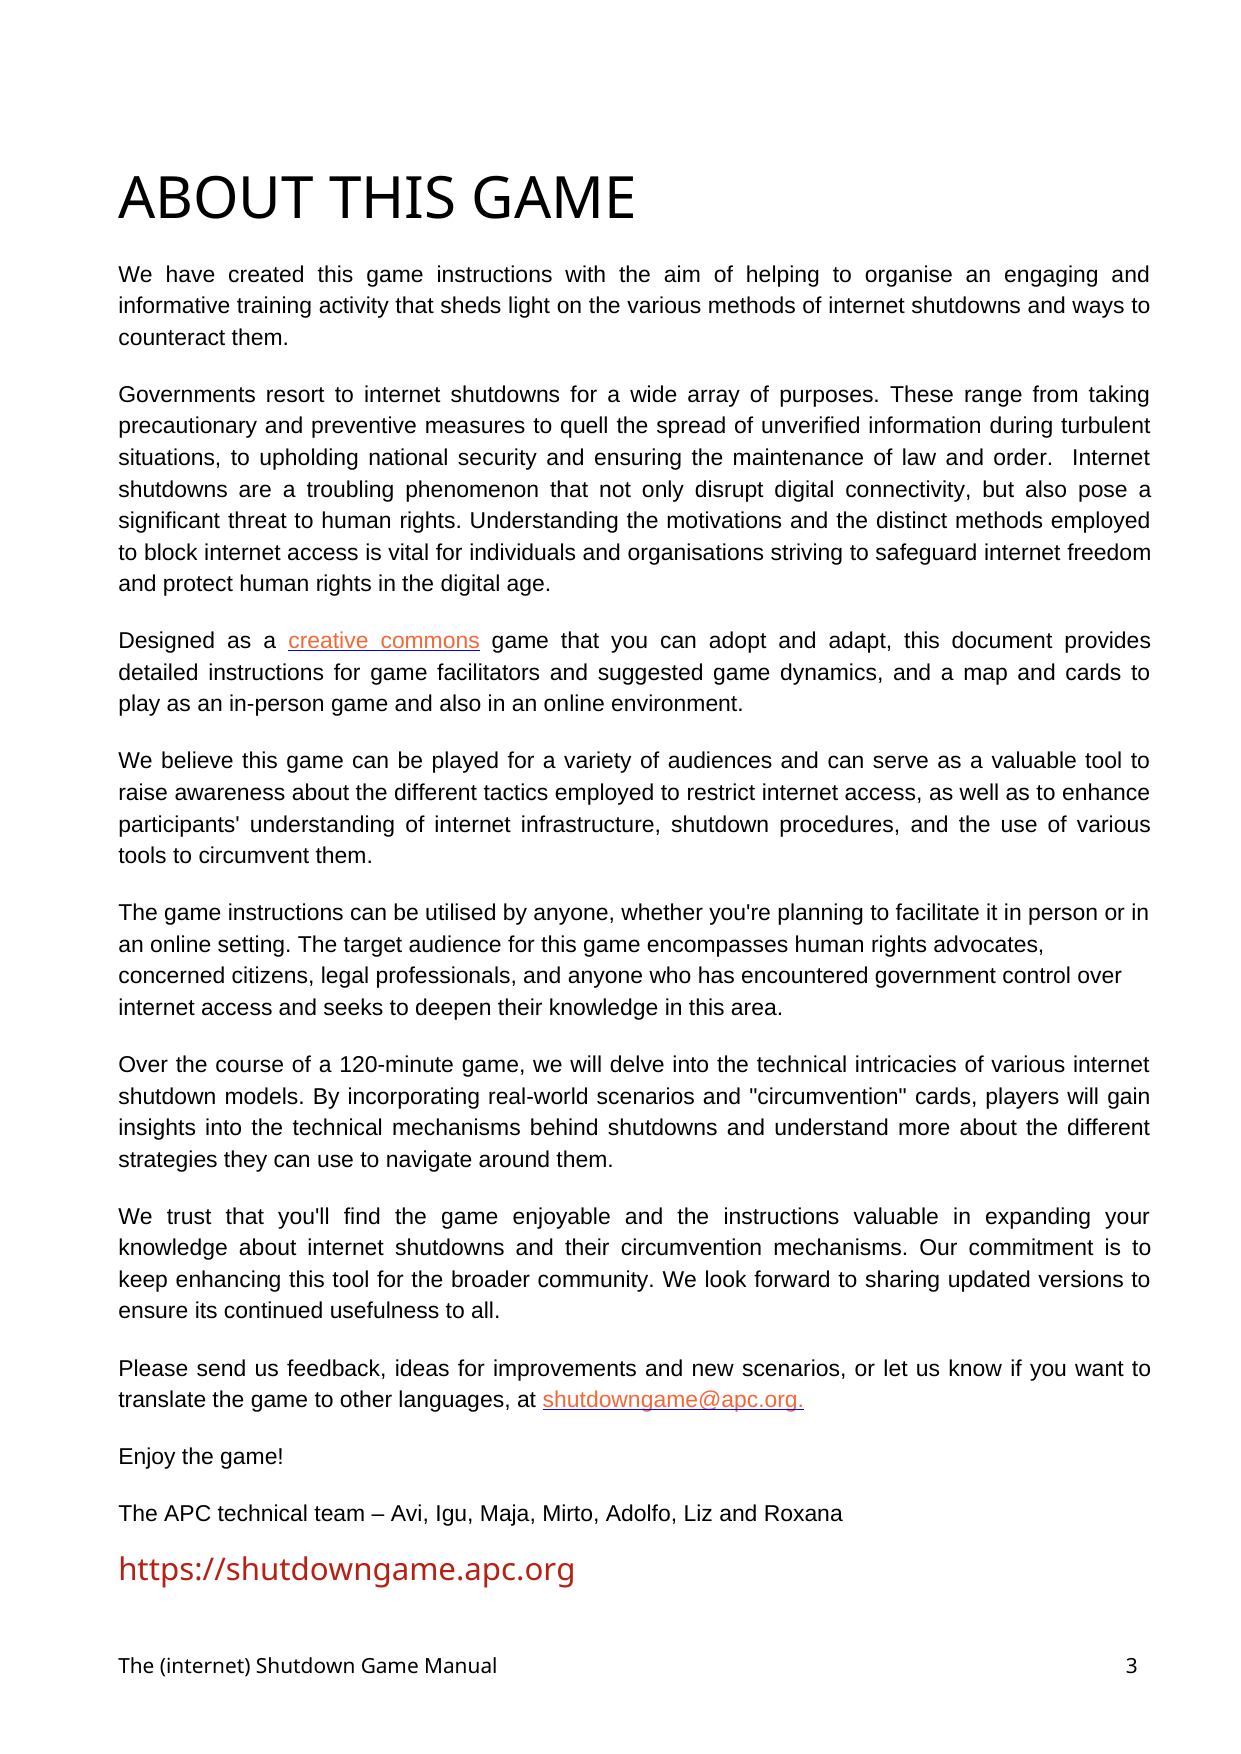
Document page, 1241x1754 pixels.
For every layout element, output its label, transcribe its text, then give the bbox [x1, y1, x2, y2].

text Please send us feedback, ideas for improvements and new scenarios, or let us know if you want to translate the game to other languages, at shutdowngame@apc.org. [118, 1354, 1152, 1412]
text Governments resort to internet shutdowns for a wide array of purposes. These range from taking precautionary and preventive measures to quell the spread of unverified information during turbulent situations, to upholding national security and ensuring the maintenance of law and order. Internet shutdowns are a troubling phenomenon that not only disrupt digital connectivity, but also pose a significant threat to human rights. Understanding the motivations and the distinct methods employed to block internet access is vital for individuals and organisations striving to safeguard internet freedom and protect human rights in the digital age. [118, 381, 1152, 597]
subtitle About this game [118, 156, 1152, 235]
text Designed as a creative commons game that you can adopt and adapt, this document provides detailed instructions for game facilitators and suggested game dynamics, and a map and cards to play as an in-person game and also in an online environment. [118, 627, 1152, 717]
text https://shutdowngame.apc.org [118, 1546, 1152, 1589]
text We have created this game instructions with the aim of helping to organise an engaging and informative training activity that sheds light on the various methods of internet shutdowns and ways to counteract them. [118, 261, 1152, 350]
text Over the course of a 120-minute game, we will delve into the technical intricacies of various internet shutdown models. By incorporating real-world scenarios and "circumvention" cards, players will gain insights into the technical mechanisms behind shutdowns and understand more about the different strategies they can use to navigate around them. [118, 1051, 1152, 1172]
text We believe this game can be played for a variety of audiences and can serve as a valuable tool to raise awareness about the different tactics employed to restrict internet access, as well as to enhance participants' understanding of internet infrastructure, shutdown procedures, and the use of various tools to circumvent them. [118, 747, 1152, 868]
text Enjoy the game! [118, 1443, 1152, 1469]
text The APC technical team – Avi, Igu, Maja, Mirto, Adolfo, Liz and Roxana [118, 1500, 1152, 1527]
text We trust that you'll find the game enjoyable and the instructions valuable in expanding your knowledge about internet shutdowns and their circumvention mechanisms. Our commitment is to keep enhancing this tool for the broader community. We look forward to sharing updated versions to ensure its continued usefulness to all. [118, 1203, 1152, 1324]
text The game instructions can be utilised by anyone, whether you're planning to facilitate it in person or in an online setting. The target audience for this game encompasses human rights advocates, concerned citizens, legal professionals, and anyone who has encountered government control over internet access and seeks to deepen their knowledge in this area. [118, 899, 1152, 1020]
